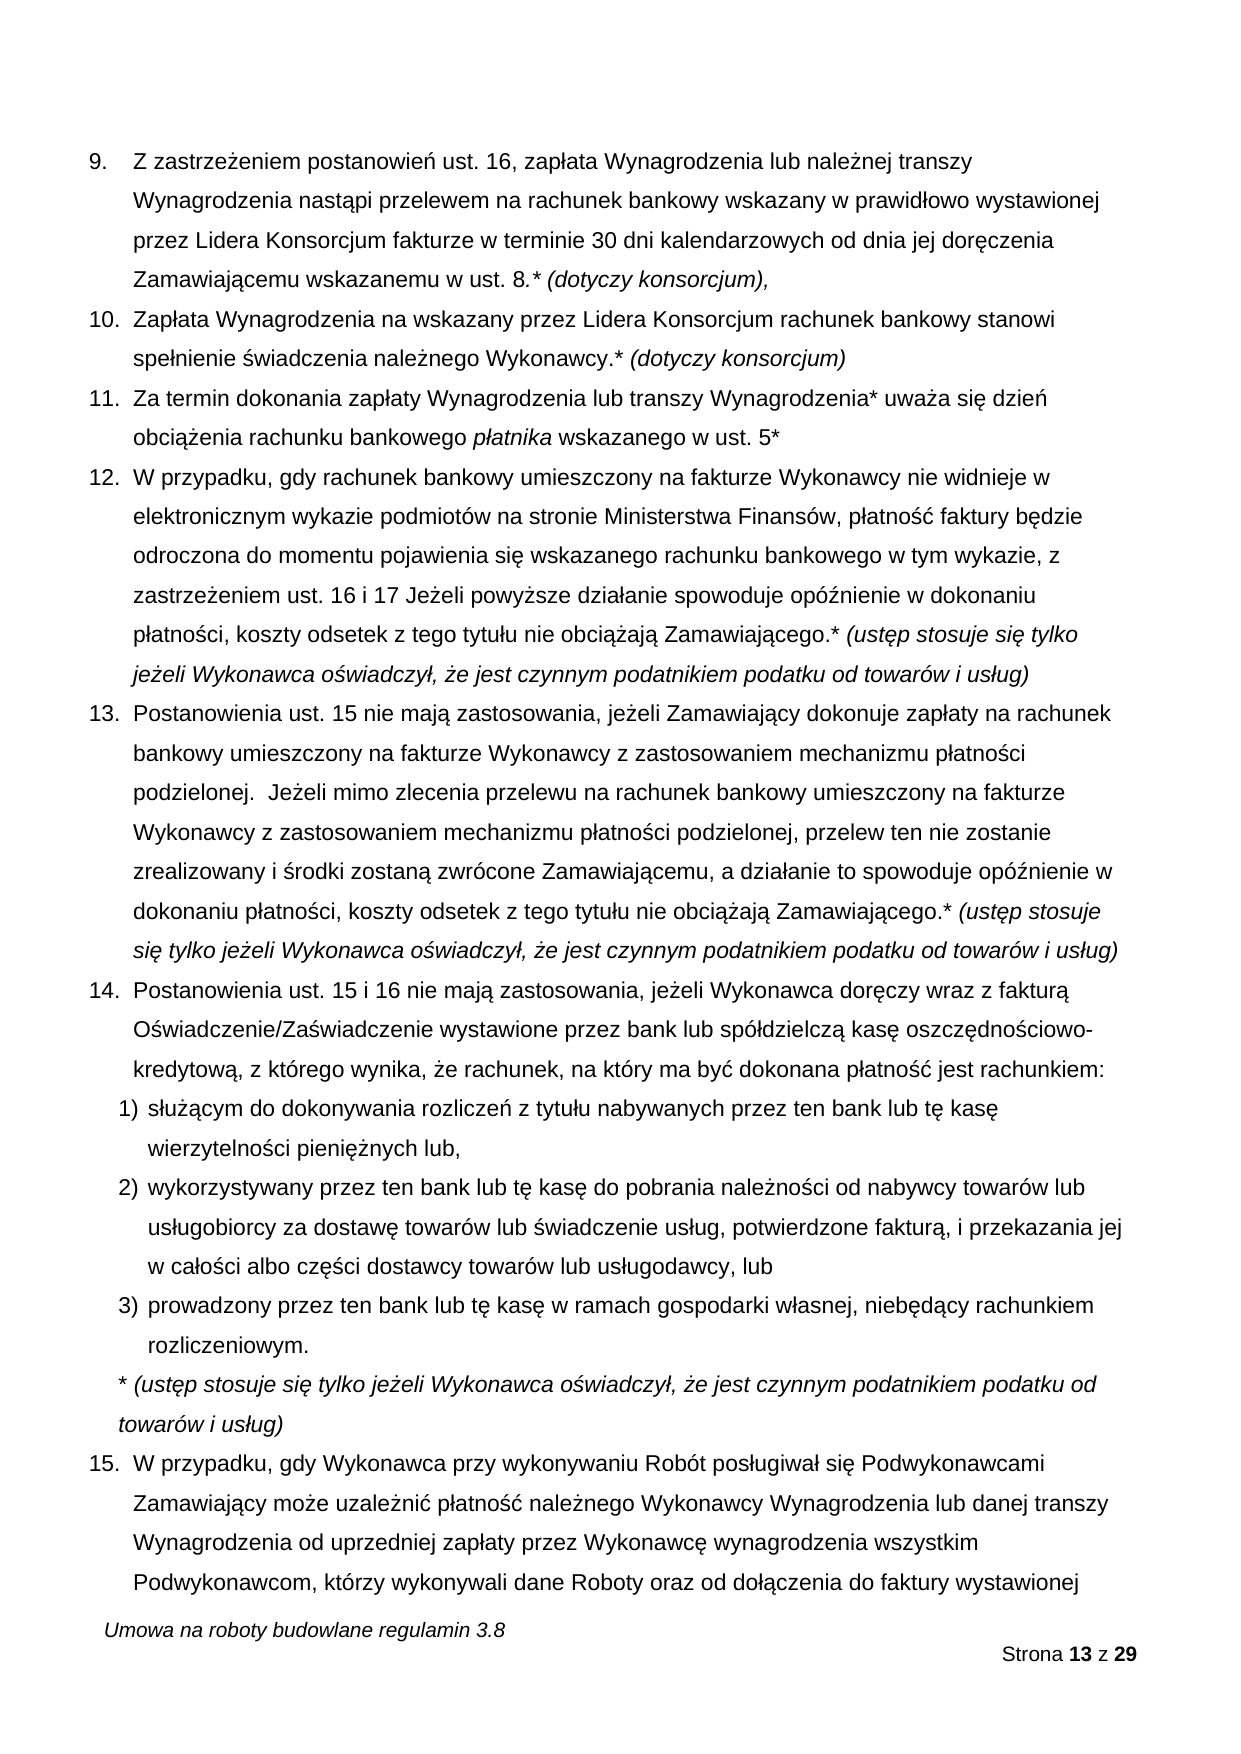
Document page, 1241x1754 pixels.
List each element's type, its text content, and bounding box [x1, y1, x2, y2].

list służącym do dokonywania rozliczeń z tytułu nabywanych przez ten bank lub tę kasę wierzytelności pieniężnych lub, [118, 1095, 1137, 1161]
list wykorzystywany przez ten bank lub tę kasę do pobrania należności od nabywcy towarów lub usługobiorcy za dostawę towarów lub świadczenie usług, potwierdzone fakturą, i przekazania jej w całości albo części dostawcy towarów lub usługodawcy, lub [118, 1174, 1137, 1279]
list Zapłata Wynagrodzenia na wskazany przez Lidera Konsorcjum rachunek bankowy stanowi spełnienie świadczenia należnego Wykonawcy.* (dotyczy konsorcjum) [88, 306, 1137, 371]
list Za termin dokonania zapłaty Wynagrodzenia lub transzy Wynagrodzenia* uważa się dzień obciążenia rachunku bankowego płatnika wskazanego w ust. 5* [88, 384, 1137, 450]
list Postanowienia ust. 15 nie mają zastosowania, jeżeli Zamawiający dokonuje zapłaty na rachunek bankowy umieszczony na fakturze Wykonawcy z zastosowaniem mechanizmu płatności podzielonej. Jeżeli mimo zlecenia przelewu na rachunek bankowy umieszczony na fakturze Wykonawcy z zastosowaniem mechanizmu płatności podzielonej, przelew ten nie zostanie zrealizowany i środki zostaną zwrócone Zamawiającemu, a działanie to spowoduje opóźnienie w dokonaniu płatności, koszty odsetek z tego tytułu nie obciążają Zamawiającego.* (ustęp stosuje się tylko jeżeli Wykonawca oświadczył, że jest czynnym podatnikiem podatku od towarów i usług) [88, 700, 1137, 963]
text * (ustęp stosuje się tylko jeżeli Wykonawca oświadczył, że jest czynnym podatnikiem podatku od towarów i usług) [118, 1371, 1137, 1437]
list Postanowienia ust. 15 i 16 nie mają zastosowania, jeżeli Wykonawca doręczy wraz z fakturą Oświadczenie/Zaświadczenie wystawione przez bank lub spółdzielczą kasę oszczędnościowo-kredytową, z którego wynika, że rachunek, na który ma być dokonana płatność jest rachunkiem: [88, 977, 1137, 1082]
list prowadzony przez ten bank lub tę kasę w ramach gospodarki własnej, niebędący rachunkiem rozliczeniowym. [118, 1292, 1137, 1358]
list Z zastrzeżeniem postanowień ust. 16, zapłata Wynagrodzenia lub należnej transzy Wynagrodzenia nastąpi przelewem na rachunek bankowy wskazany w prawidłowo wystawionej przez Lidera Konsorcjum fakturze w terminie 30 dni kalendarzowych od dnia jej doręczenia Zamawiającemu wskazanemu w ust. 8.* (dotyczy konsorcjum), [88, 148, 1137, 292]
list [88, 1450, 1137, 1595]
list W przypadku, gdy rachunek bankowy umieszczony na fakturze Wykonawcy nie widnieje w elektronicznym wykazie podmiotów na stronie Ministerstwa Finansów, płatność faktury będzie odroczona do momentu pojawienia się wskazanego rachunku bankowego w tym wykazie, z zastrzeżeniem ust. 16 i 17 Jeżeli powyższe działanie spowoduje opóźnienie w dokonaniu płatności, koszty odsetek z tego tytułu nie obciążają Zamawiającego.* (ustęp stosuje się tylko jeżeli Wykonawca oświadczył, że jest czynnym podatnikiem podatku od towarów i usług) [88, 463, 1137, 687]
